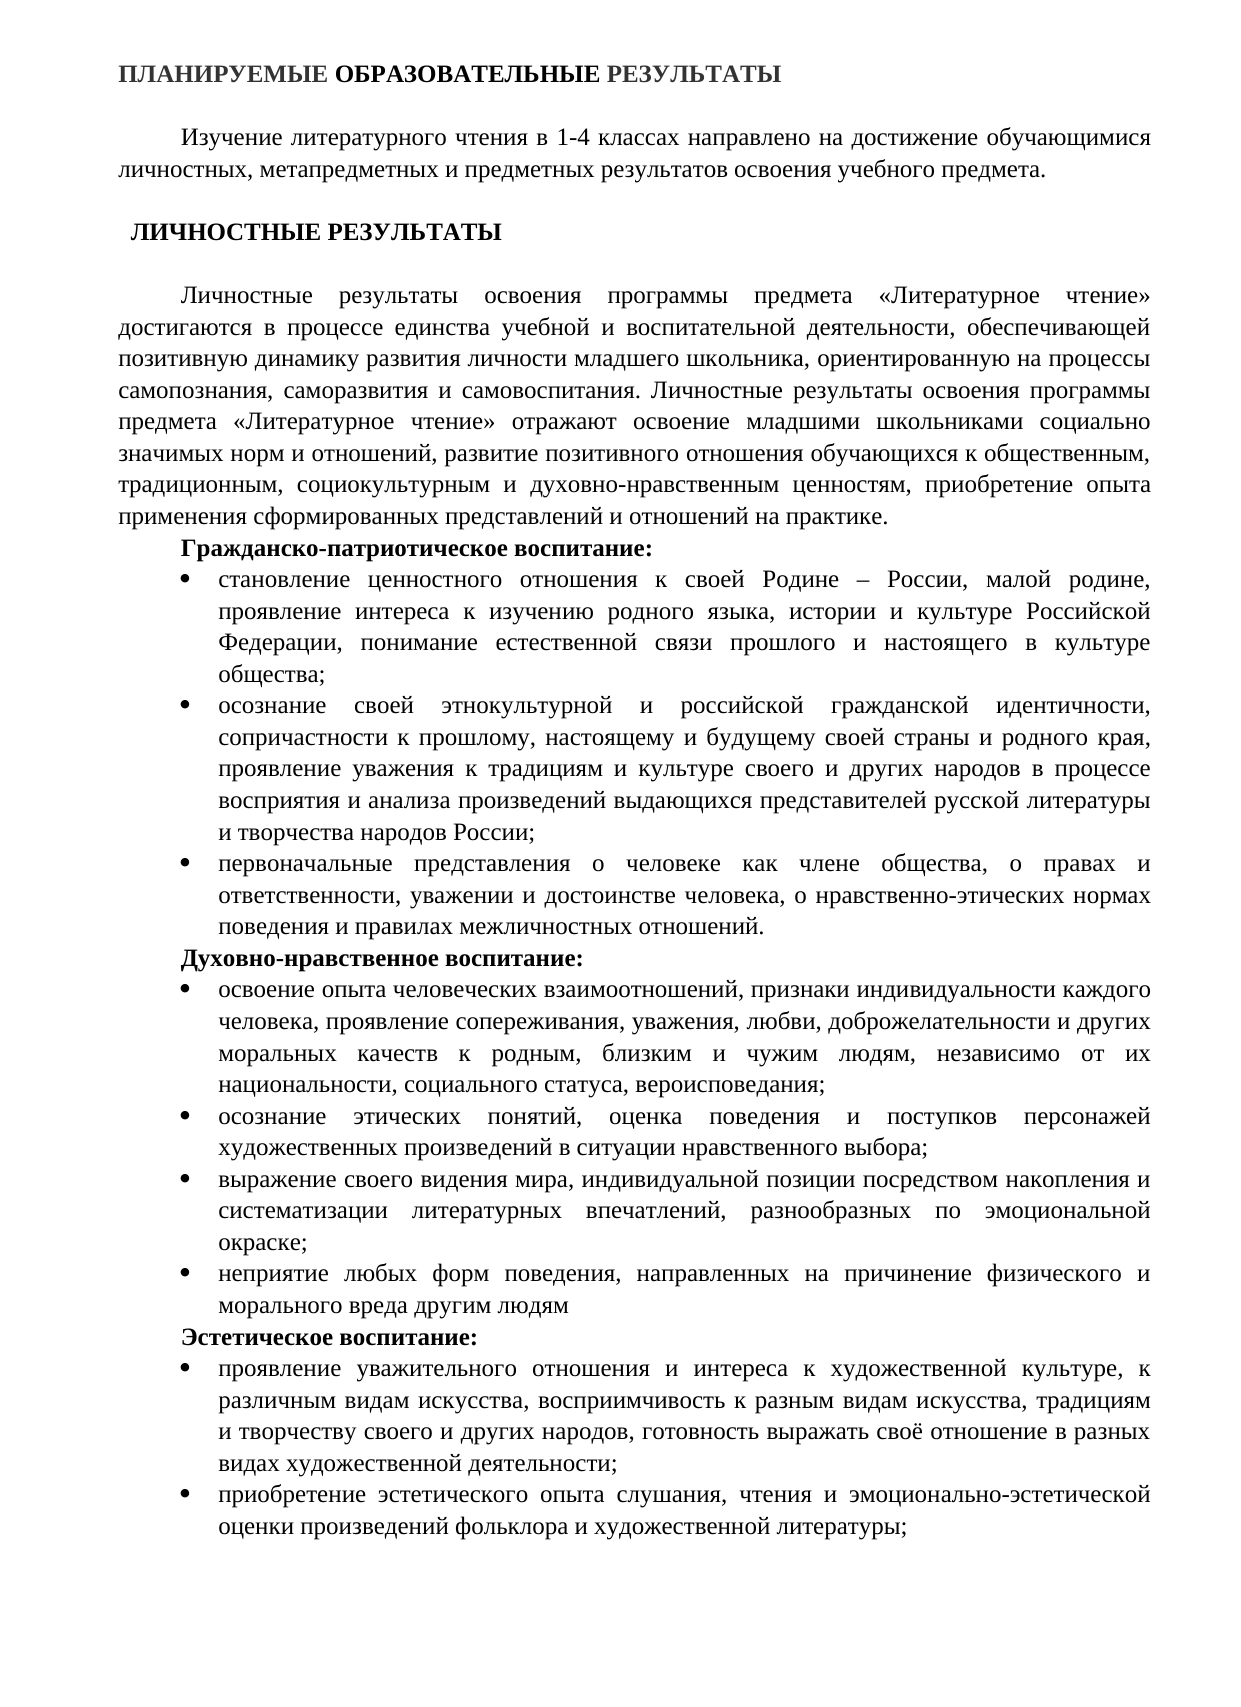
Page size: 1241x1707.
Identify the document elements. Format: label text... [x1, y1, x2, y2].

text ПЛАНИРУЕМЫЕ ОБРАЗОВАТЕЛЬНЫЕ РЕЗУЛЬТАТЫ [118, 59, 1152, 88]
list проявление уважительного отношения и интереса к художественной культуре, к различным видам искусства, восприимчивость к разным видам искусства, традициям и творчеству своего и других народов, готовность выражать своё отношение в разных видах художественной деятельности; [181, 1353, 1152, 1477]
text Духовно-нравственное воспитание: [118, 943, 1152, 972]
list неприятие любых форм поведения, направленных на причинение физического и морального вреда другим людям [181, 1258, 1152, 1319]
list освоение опыта человеческих взаимоотношений, признаки индивидуальности каждого человека, проявление сопереживания, уважения, любви, доброжелательности и других моральных качеств к родным, близким и чужим людям, независимо от их национальности, социального статуса, вероисповедания; [181, 974, 1152, 1098]
text Эстетическое воспитание: [118, 1322, 1152, 1350]
list выражение своего видения мира, индивидуальной позиции посредством накопления и систематизации литературных впечатлений, разнообразных по эмоциональной окраске; [181, 1164, 1152, 1256]
text Гражданско-патриотическое воспитание: [118, 533, 1152, 561]
list первоначальные представления о человеке как члене общества, о правах и ответственности, уважении и достоинстве человека, о нравственно-этических нормах поведения и правилах межличностных отношений. [181, 848, 1152, 940]
text Личностные результаты освоения программы предмета «Литературное чтение» достигаются в процессе единства учебной и воспитательной деятельности, обеспечивающей позитивную динамику развития личности младшего школьника, ориентированную на процессы самопознания, саморазвития и самовоспитания. Личностные результаты освоения программы предмета «Литературное чтение» отражают освоение младшими школьниками социально значимых норм и отношений, развитие позитивного отношения обучающихся к общественным, традиционным, социокультурным и духовно-нравственным ценностям, приобретение опыта применения сформированных представлений и отношений на практике. [118, 280, 1152, 530]
list осознание своей этнокультурной и российской гражданской идентичности, сопричастности к прошлому, настоящему и будущему своей страны и родного края, проявление уважения к традициям и культуре своего и других народов в процессе восприятия и анализа произведений выдающихся представителей русской литературы и творчества народов России; [181, 690, 1152, 845]
list осознание этических понятий, оценка поведения и поступков персонажей художественных произведений в ситуации нравственного выбора; [181, 1101, 1152, 1161]
list становление ценностного отношения к своей Родине – России, малой родине, проявление интереса к изучению родного языка, истории и культуре Российской Федерации, понимание естественной связи прошлого и настоящего в культуре общества; [181, 564, 1152, 688]
list приобретение эстетического опыта слушания, чтения и эмоционально-эстетической оценки произведений фольклора и художественной литературы; [181, 1479, 1152, 1540]
text Изучение литературного чтения в 1-4 классах направлено на достижение обучающимися личностных, метапредметных и предметных результатов освоения учебного предмета. [118, 122, 1152, 183]
text ЛИЧНОСТНЫЕ РЕЗУЛЬТАТЫ [131, 217, 1152, 246]
